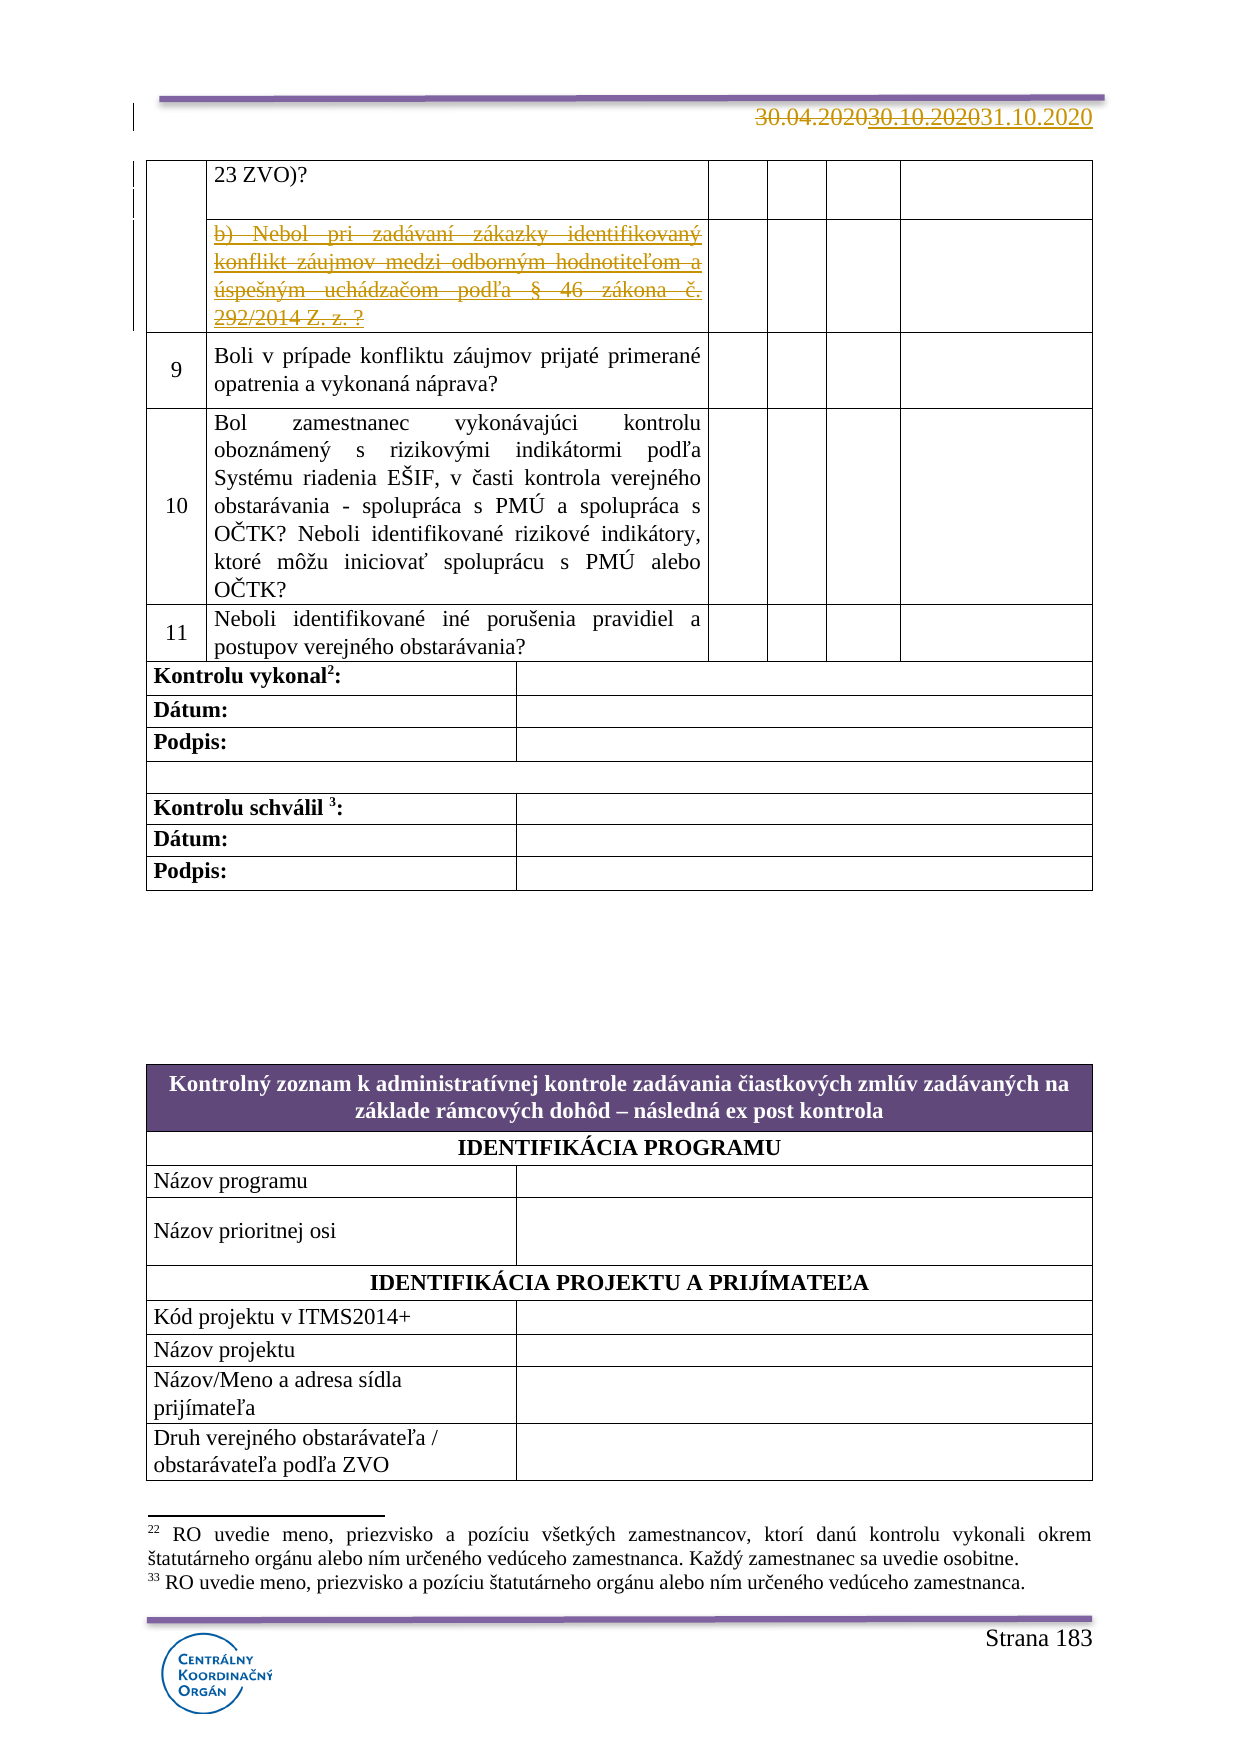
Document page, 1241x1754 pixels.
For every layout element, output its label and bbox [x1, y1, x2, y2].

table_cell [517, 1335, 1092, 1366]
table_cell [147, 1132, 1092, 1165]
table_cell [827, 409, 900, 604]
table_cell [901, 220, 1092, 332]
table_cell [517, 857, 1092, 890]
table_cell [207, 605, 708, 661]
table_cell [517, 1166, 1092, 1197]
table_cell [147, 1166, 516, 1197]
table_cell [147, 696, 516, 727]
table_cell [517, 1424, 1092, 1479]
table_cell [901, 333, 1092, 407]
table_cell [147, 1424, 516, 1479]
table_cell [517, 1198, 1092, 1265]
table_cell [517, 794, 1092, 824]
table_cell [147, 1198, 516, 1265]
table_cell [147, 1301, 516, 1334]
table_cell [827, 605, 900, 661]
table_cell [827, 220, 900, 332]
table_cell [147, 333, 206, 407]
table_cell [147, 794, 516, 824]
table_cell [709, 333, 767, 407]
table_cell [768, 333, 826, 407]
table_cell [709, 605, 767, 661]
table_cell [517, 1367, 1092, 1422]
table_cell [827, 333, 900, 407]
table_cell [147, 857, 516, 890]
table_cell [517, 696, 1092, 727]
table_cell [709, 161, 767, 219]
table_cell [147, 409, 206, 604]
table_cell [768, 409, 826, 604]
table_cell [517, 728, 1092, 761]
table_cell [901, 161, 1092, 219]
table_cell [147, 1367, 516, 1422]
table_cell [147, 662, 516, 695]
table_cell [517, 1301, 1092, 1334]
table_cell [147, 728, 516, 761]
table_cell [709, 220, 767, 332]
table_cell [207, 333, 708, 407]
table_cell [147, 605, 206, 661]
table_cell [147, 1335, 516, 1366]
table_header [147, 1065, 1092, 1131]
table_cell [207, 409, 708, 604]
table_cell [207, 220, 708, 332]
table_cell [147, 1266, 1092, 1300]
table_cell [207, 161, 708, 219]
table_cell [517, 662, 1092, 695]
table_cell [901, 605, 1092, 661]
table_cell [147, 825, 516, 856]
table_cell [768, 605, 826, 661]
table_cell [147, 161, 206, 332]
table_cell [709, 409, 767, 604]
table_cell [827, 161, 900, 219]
picture [159, 1631, 272, 1713]
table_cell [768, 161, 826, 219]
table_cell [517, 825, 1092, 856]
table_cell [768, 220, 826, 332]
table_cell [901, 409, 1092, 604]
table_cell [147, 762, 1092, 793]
